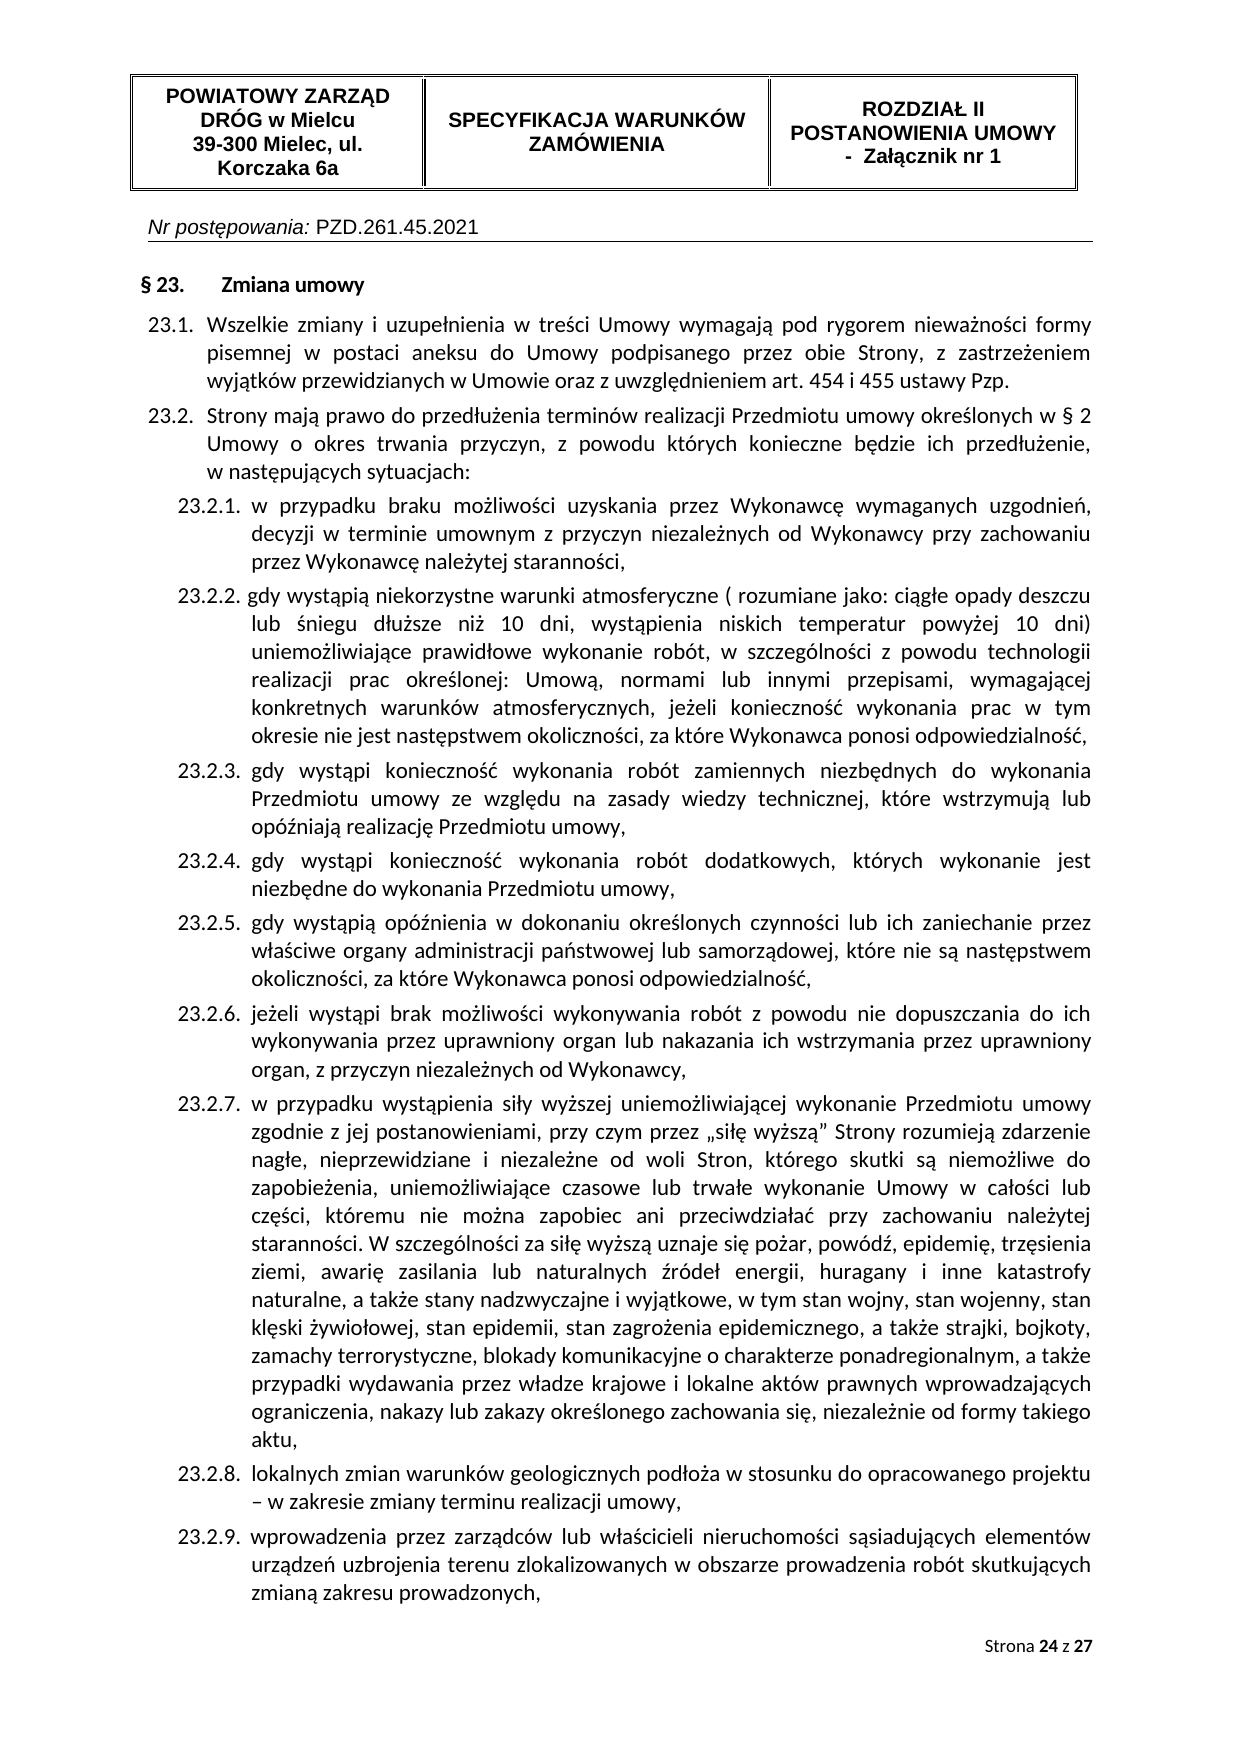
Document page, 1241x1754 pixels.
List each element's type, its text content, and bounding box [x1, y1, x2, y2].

text 23.2.6. jeżeli wystąpi brak możliwości wykonywania robót z powodu nie dopuszczania do ich wykonywania przez uprawniony organ lub nakazania ich wstrzymania przez uprawniony organ, z przyczyn niezależnych od Wykonawcy, [177, 999, 1093, 1083]
text 23.2.8. lokalnych zmian warunków geologicznych podłoża w stosunku do opracowanego projektu – w zakresie zmiany terminu realizacji umowy, [177, 1459, 1093, 1516]
text 23.2.4. gdy wystąpi konieczność wykonania robót dodatkowych, których wykonanie jest niezbędne do wykonania Przedmiotu umowy, [177, 846, 1093, 902]
text 23.2.3. gdy wystąpi konieczność wykonania robót zamiennych niezbędnych do wykonania Przedmiotu umowy ze względu na zasady wiedzy technicznej, które wstrzymują lub opóźniają realizację Przedmiotu umowy, [177, 756, 1093, 840]
text 23.1. Wszelkie zmiany i uzupełnienia w treści Umowy wymagają pod rygorem nieważności formy pisemnej w postaci aneksu do Umowy podpisanego przez obie Strony, z zastrzeżeniem wyjątków przewidzianych w Umowie oraz z uwzględnieniem art. 454 i 455 ustawy Pzp. [148, 310, 1093, 394]
text 23.2.5. gdy wystąpią opóźnienia w dokonaniu określonych czynności lub ich zaniechanie przez właściwe organy administracji państwowej lub samorządowej, które nie są następstwem okoliczności, za które Wykonawca ponosi odpowiedzialność, [177, 908, 1093, 992]
text 23.2.1. w przypadku braku możliwości uzyskania przez Wykonawcę wymaganych uzgodnień, decyzji w terminie umownym z przyczyn niezależnych od Wykonawcy przy zachowaniu przez Wykonawcę należytej staranności, [177, 491, 1093, 575]
text 23.2.9. wprowadzenia przez zarządców lub właścicieli nieruchomości sąsiadujących elementów urządzeń uzbrojenia terenu zlokalizowanych w obszarze prowadzenia robót skutkujących zmianą zakresu prowadzonych, [177, 1522, 1093, 1606]
subtitle Zmiana umowy [162, 270, 1093, 298]
text 23.2.7. w przypadku wystąpienia siły wyższej uniemożliwiającej wykonanie Przedmiotu umowy zgodnie z jej postanowieniami, przy czym przez „siłę wyższą” Strony rozumieją zdarzenie nagłe, nieprzewidziane i niezależne od woli Stron, którego skutki są niemożliwe do zapobieżenia, uniemożliwiające czasowe lub trwałe wykonanie Umowy w całości lub części, któremu nie można zapobiec ani przeciwdziałać przy zachowaniu należytej staranności. W szczególności za siłę wyższą uznaje się pożar, powódź, epidemię, trzęsienia ziemi, awarię zasilania lub naturalnych źródeł energii, huragany i inne katastrofy naturalne, a także stany nadzwyczajne i wyjątkowe, w tym stan wojny, stan wojenny, stan klęski żywiołowej, stan epidemii, stan zagrożenia epidemicznego, a także strajki, bojkoty, zamachy terrorystyczne, blokady komunikacyjne o charakterze ponadregionalnym, a także przypadki wydawania przez władze krajowe i lokalne aktów prawnych wprowadzających ograniczenia, nakazy lub zakazy określonego zachowania się, niezależnie od formy takiego aktu, [177, 1089, 1093, 1453]
text 23.2.2. gdy wystąpią niekorzystne warunki atmosferyczne ( rozumiane jako: ciągłe opady deszczu lub śniegu dłuższe niż 10 dni, wystąpienia niskich temperatur powyżej 10 dni) uniemożliwiające prawidłowe wykonanie robót, w szczególności z powodu technologii realizacji prac określonej: Umową, normami lub innymi przepisami, wymagającej konkretnych warunków atmosferycznych, jeżeli konieczność wykonania prac w tym okresie nie jest następstwem okoliczności, za które Wykonawca ponosi odpowiedzialność, [177, 581, 1093, 749]
text 23.2. Strony mają prawo do przedłużenia terminów realizacji Przedmiotu umowy określonych w § 2 Umowy o okres trwania przyczyn, z powodu których konieczne będzie ich przedłużenie, w następujących sytuacjach: [148, 401, 1093, 485]
